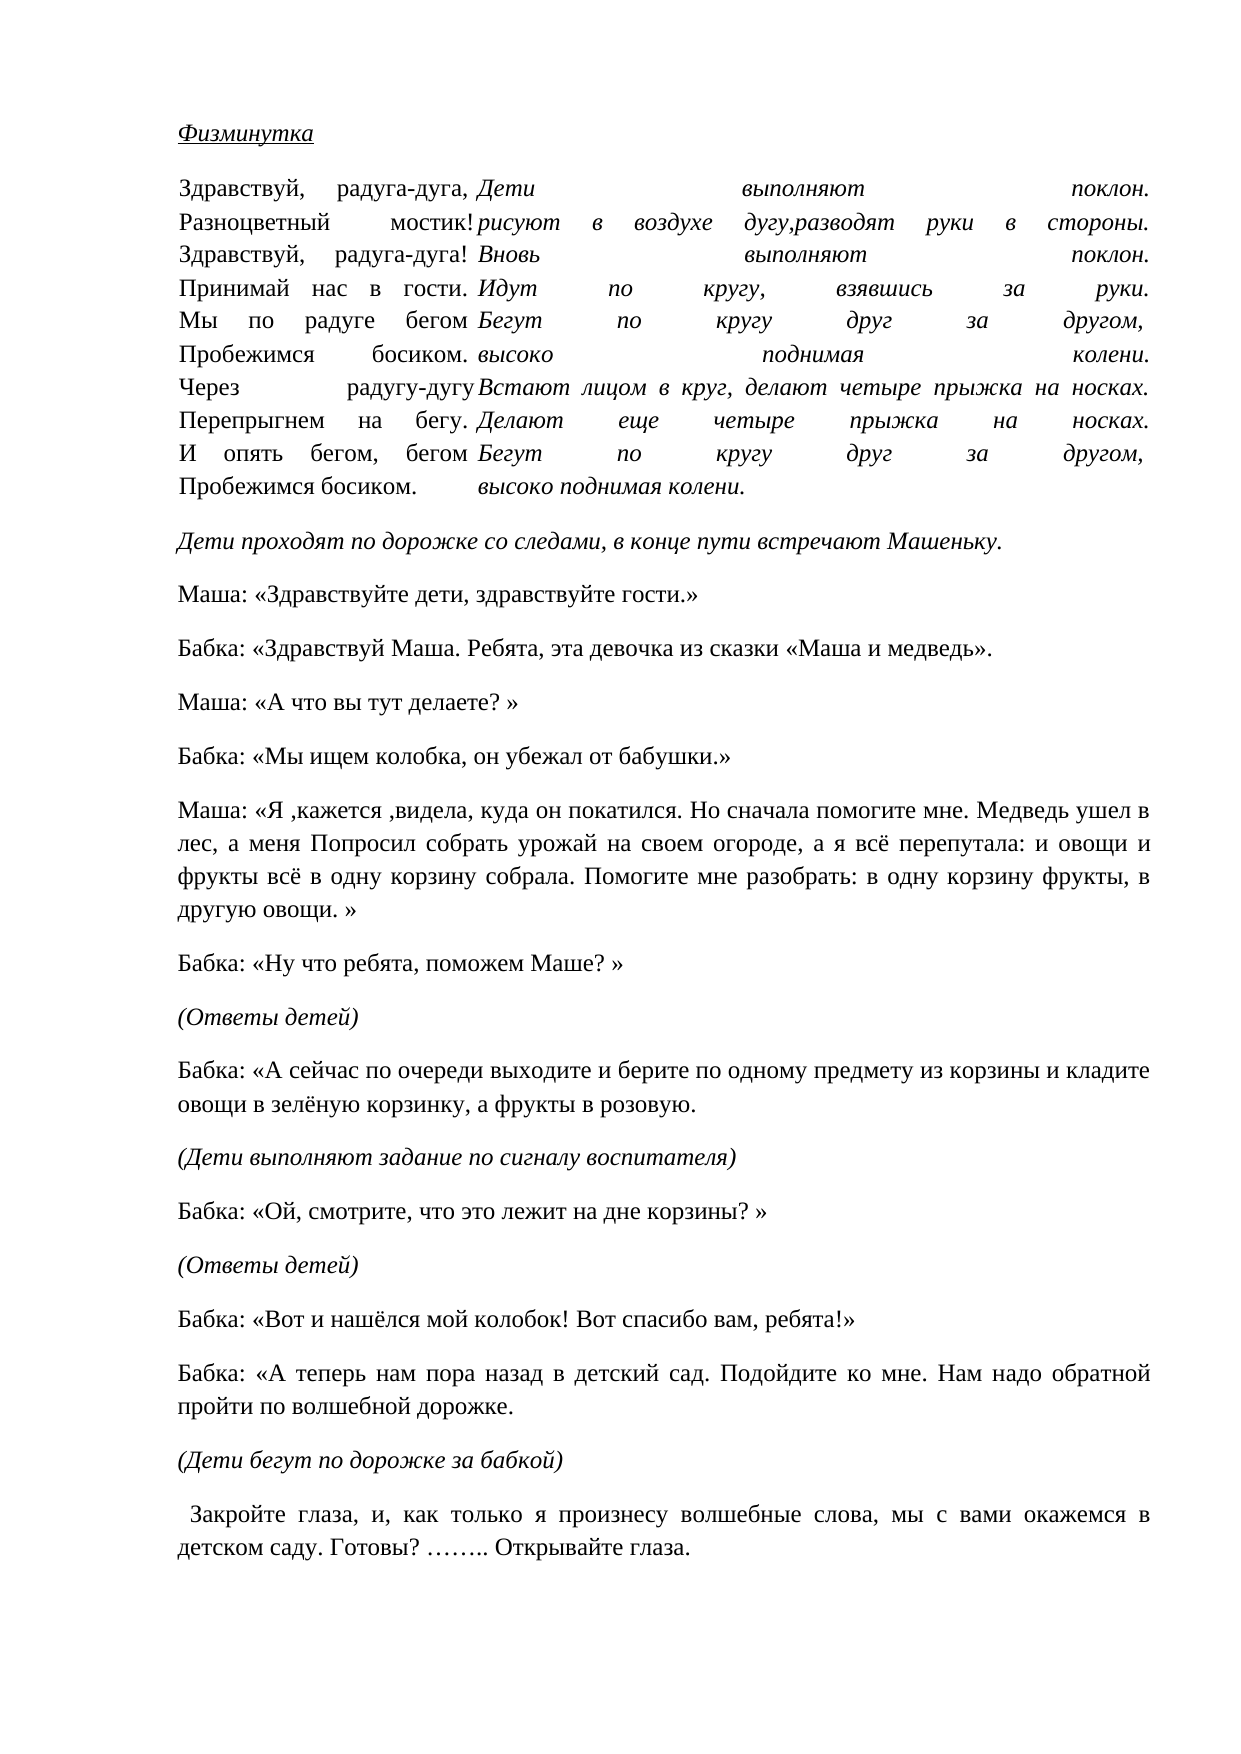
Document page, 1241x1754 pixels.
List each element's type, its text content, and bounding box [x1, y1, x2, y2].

table_header Здравствуй, радуга-дуга, Разноцветный мостик! Здравствуй, радуга-дуга! Принимай нас в гости. Мы по радуге бегом Пробежимся босиком. Через радугу-дугу Перепрыгнем на бегу. И опять бегом, бегом Пробежимся босиком. [177, 172, 476, 526]
text Бабка: «А теперь нам пора назад в детский сад. Подойдите ко мне. Нам надо обратной пройти по волшебной дорожке. [177, 1358, 1152, 1420]
text (Дети бегут по дорожке за бабкой) [177, 1445, 1152, 1473]
text Маша: «А что вы тут делаете? » [177, 687, 1152, 716]
text Бабка: «Ну что ребята, поможем Маше? » [177, 948, 1152, 977]
text Дети проходят по дорожке со следами, в конце пути встречают Машеньку. [177, 526, 1152, 554]
text (Дети выполняют задание по сигналу воспитателя) [177, 1142, 1152, 1171]
text (Ответы детей) [177, 1002, 1152, 1031]
text Физминутка [177, 118, 1152, 147]
table_header Дети выполняют поклон. рисуют в воздухе дугу,разводят руки в стороны. Вновь выполняют поклон. Идут по кругу, взявшись за руки. Бегут по кругу друг за другом, высоко поднимая колени. Встают лицом в круг, делают четыре прыжка на носках. Делают еще четыре прыжка на носках. Бегут по кругу друг за другом, высоко поднимая колени. [476, 172, 1152, 526]
text Бабка: «А сейчас по очереди выходите и берите по одному предмету из корзины и кладите овощи в зелёную корзинку, а фрукты в розовую. [177, 1056, 1152, 1117]
text Бабка: «Мы ищем колобка, он убежал от бабушки.» [177, 741, 1152, 770]
text Бабка: «Здравствуй Маша. Ребята, эта девочка из сказки «Маша и медведь». [177, 633, 1152, 662]
text Маша: «Здравствуйте дети, здравствуйте гости.» [177, 579, 1152, 608]
text (Ответы детей) [177, 1250, 1152, 1279]
text Маша: «Я ,кажется ,видела, куда он покатился. Но сначала помогите мне. Медведь ушел в лес, а меня Попросил собрать урожай на своем огороде, а я всё перепутала: и овощи и фрукты всё в одну корзину собрала. Помогите мне разобрать: в одну корзину фрукты, в другую овощи. » [177, 795, 1152, 923]
text Закройте глаза, и, как только я произнесу волшебные слова, мы с вами окажемся в детском саду. Готовы? …….. Открывайте глаза. [177, 1499, 1152, 1560]
text Бабка: «Ой, смотрите, что это лежит на дне корзины? » [177, 1196, 1152, 1225]
text Бабка: «Вот и нашёлся мой колобок! Вот спасибо вам, ребята!» [177, 1304, 1152, 1333]
